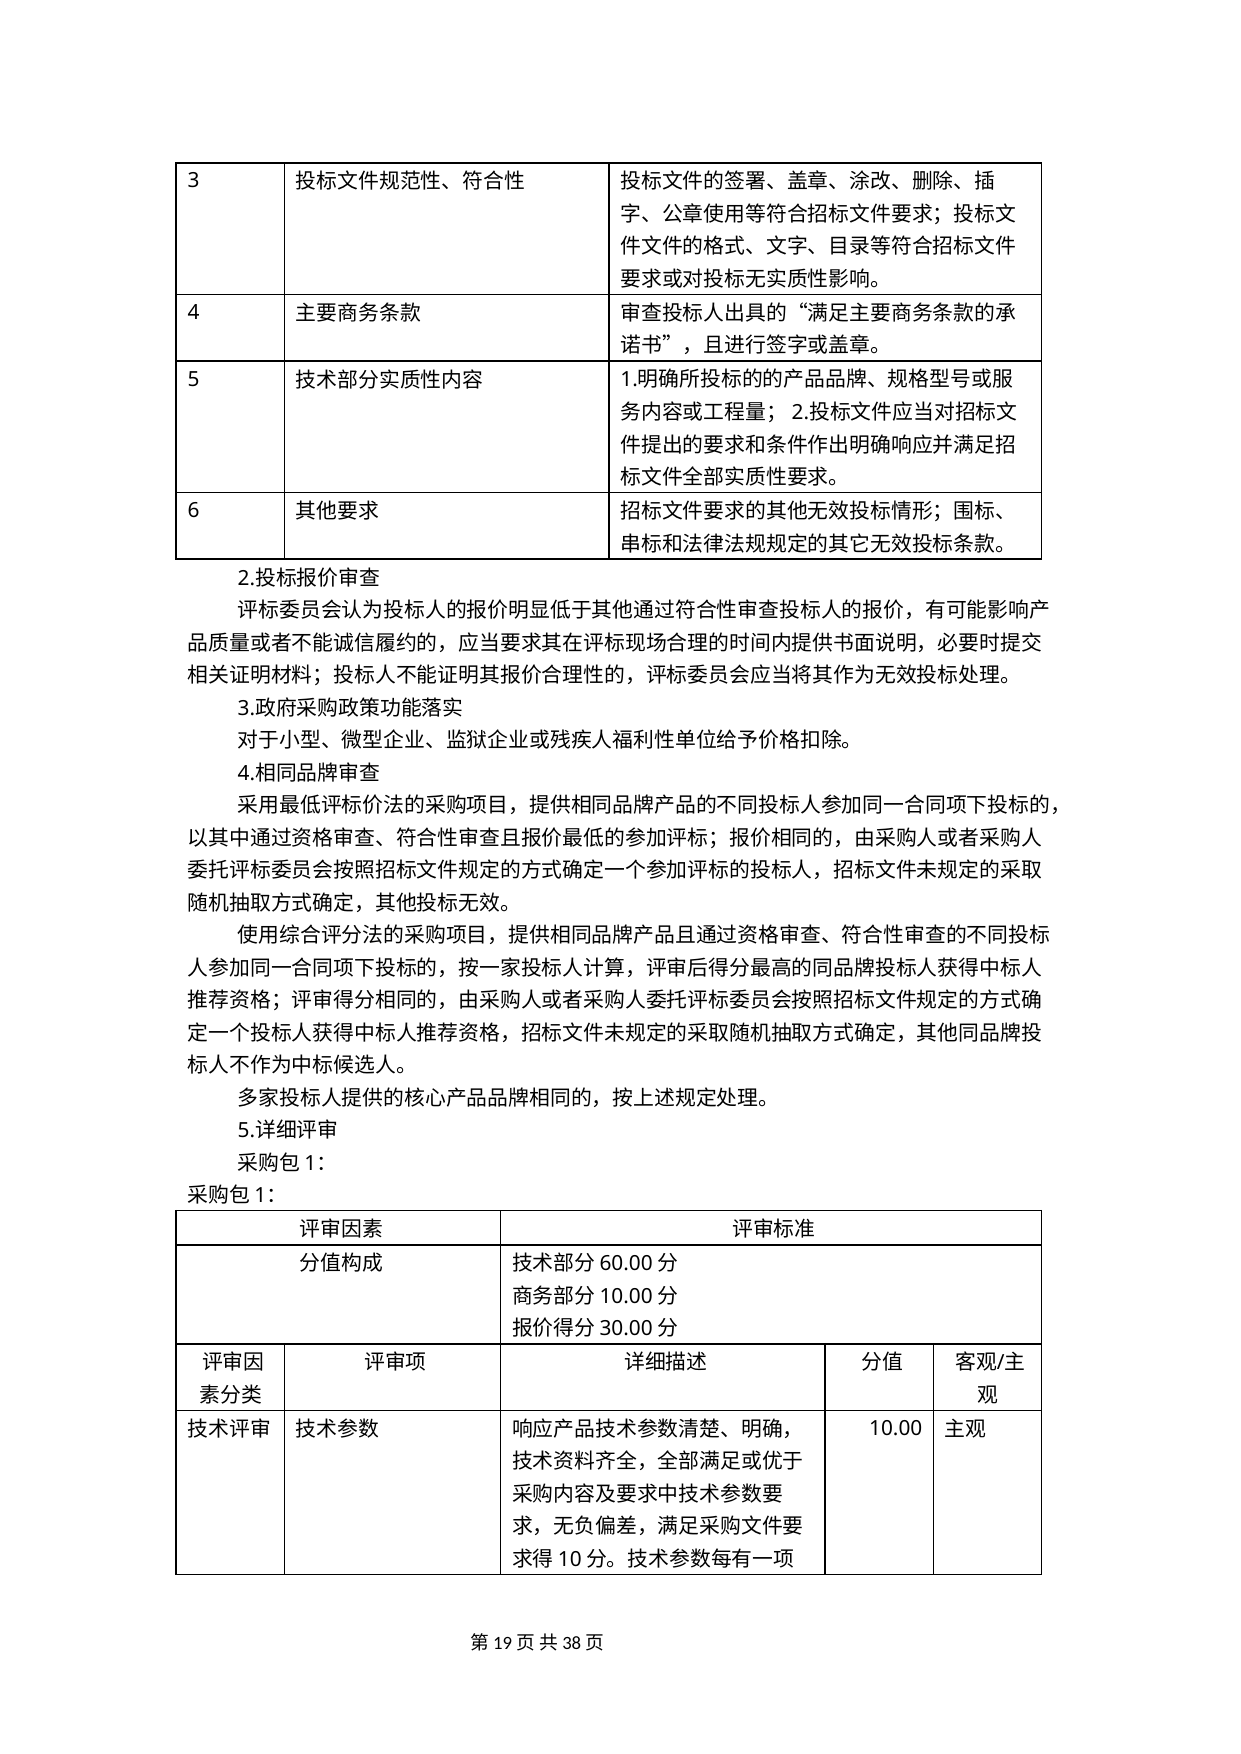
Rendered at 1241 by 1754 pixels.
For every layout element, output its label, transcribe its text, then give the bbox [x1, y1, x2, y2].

table_cell 技术部分60.00分 商务部分10.00分 报价得分30.00分 [501, 1246, 1041, 1343]
table_cell 10.00 [826, 1411, 933, 1573]
table_cell 招标文件要求的其他无效投标情形；围标、串标和法律法规规定的其它无效投标条款。 [610, 493, 1041, 558]
table_cell 主观 [934, 1411, 1041, 1573]
table_cell 3 [177, 164, 284, 293]
text 5.详细评审 [187, 1112, 1053, 1145]
table_cell 技术参数 [285, 1411, 500, 1573]
table_cell 分值 [826, 1345, 933, 1409]
table_cell 主要商务条款 [285, 295, 608, 360]
table_cell 技术评审 [177, 1411, 284, 1573]
table_cell 投标文件规范性、符合性 [285, 164, 608, 293]
table_cell 4 [177, 295, 284, 360]
table_cell 其他要求 [285, 493, 608, 558]
table_cell 审查投标人出具的“满足主要商务条款的承诺书”，且进行签字或盖章。 [610, 295, 1041, 360]
table_cell 6 [177, 493, 284, 558]
text 2.投标报价审查 [187, 560, 1053, 592]
text 采用最低评标价法的采购项目，提供相同品牌产品的不同投标人参加同一合同项下投标的，以其中通过资格审查、符合性审查且报价最低的参加评标；报价相同的，由采购人或者采购人委托评标委员会按照招标文件规定的方式确定一个参加评标的投标人，招标文件未规定的采取随机抽取方式确定，其他投标无效。 [187, 787, 1053, 917]
table_cell 评审因素分类 [177, 1345, 284, 1409]
text 评标委员会认为投标人的报价明显低于其他通过符合性审查投标人的报价，有可能影响产品质量或者不能诚信履约的，应当要求其在评标现场合理的时间内提供书面说明，必要时提交相关证明材料；投标人不能证明其报价合理性的，评标委员会应当将其作为无效投标处理。 [187, 592, 1053, 690]
table_cell 评审项 [285, 1345, 500, 1409]
table_cell 技术部分实质性内容 [285, 362, 608, 492]
table_cell 详细描述 [501, 1345, 824, 1409]
table_cell 投标文件的签署、盖章、涂改、删除、插字、公章使用等符合招标文件要求；投标文件文件的格式、文字、目录等符合招标文件要求或对投标无实质性影响。 [610, 164, 1041, 293]
table_cell 5 [177, 362, 284, 492]
text 采购包1： [187, 1145, 1053, 1177]
text 多家投标人提供的核心产品品牌相同的，按上述规定处理。 [187, 1080, 1053, 1112]
text 采购包1： [187, 1177, 1053, 1210]
table_cell 分值构成 [177, 1246, 500, 1343]
text 4.相同品牌审查 [187, 755, 1053, 787]
table_header 评审标准 [501, 1211, 1041, 1244]
text 对于小型、微型企业、监狱企业或残疾人福利性单位给予价格扣除。 [187, 722, 1053, 755]
text 3.政府采购政策功能落实 [187, 690, 1053, 722]
table_header 评审因素 [177, 1211, 500, 1244]
table_cell 客观/主观 [934, 1345, 1041, 1409]
table_cell 1.明确所投标的的产品品牌、规格型号或服务内容或工程量； 2.投标文件应当对招标文件提出的要求和条件作出明确响应并满足招标文件全部实质性要求。 [610, 362, 1041, 492]
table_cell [501, 1411, 824, 1573]
text 使用综合评分法的采购项目，提供相同品牌产品且通过资格审查、符合性审查的不同投标人参加同一合同项下投标的，按一家投标人计算，评审后得分最高的同品牌投标人获得中标人推荐资格；评审得分相同的，由采购人或者采购人委托评标委员会按照招标文件规定的方式确定一个投标人获得中标人推荐资格，招标文件未规定的采取随机抽取方式确定，其他同品牌投标人不作为中标候选人。 [187, 917, 1053, 1080]
